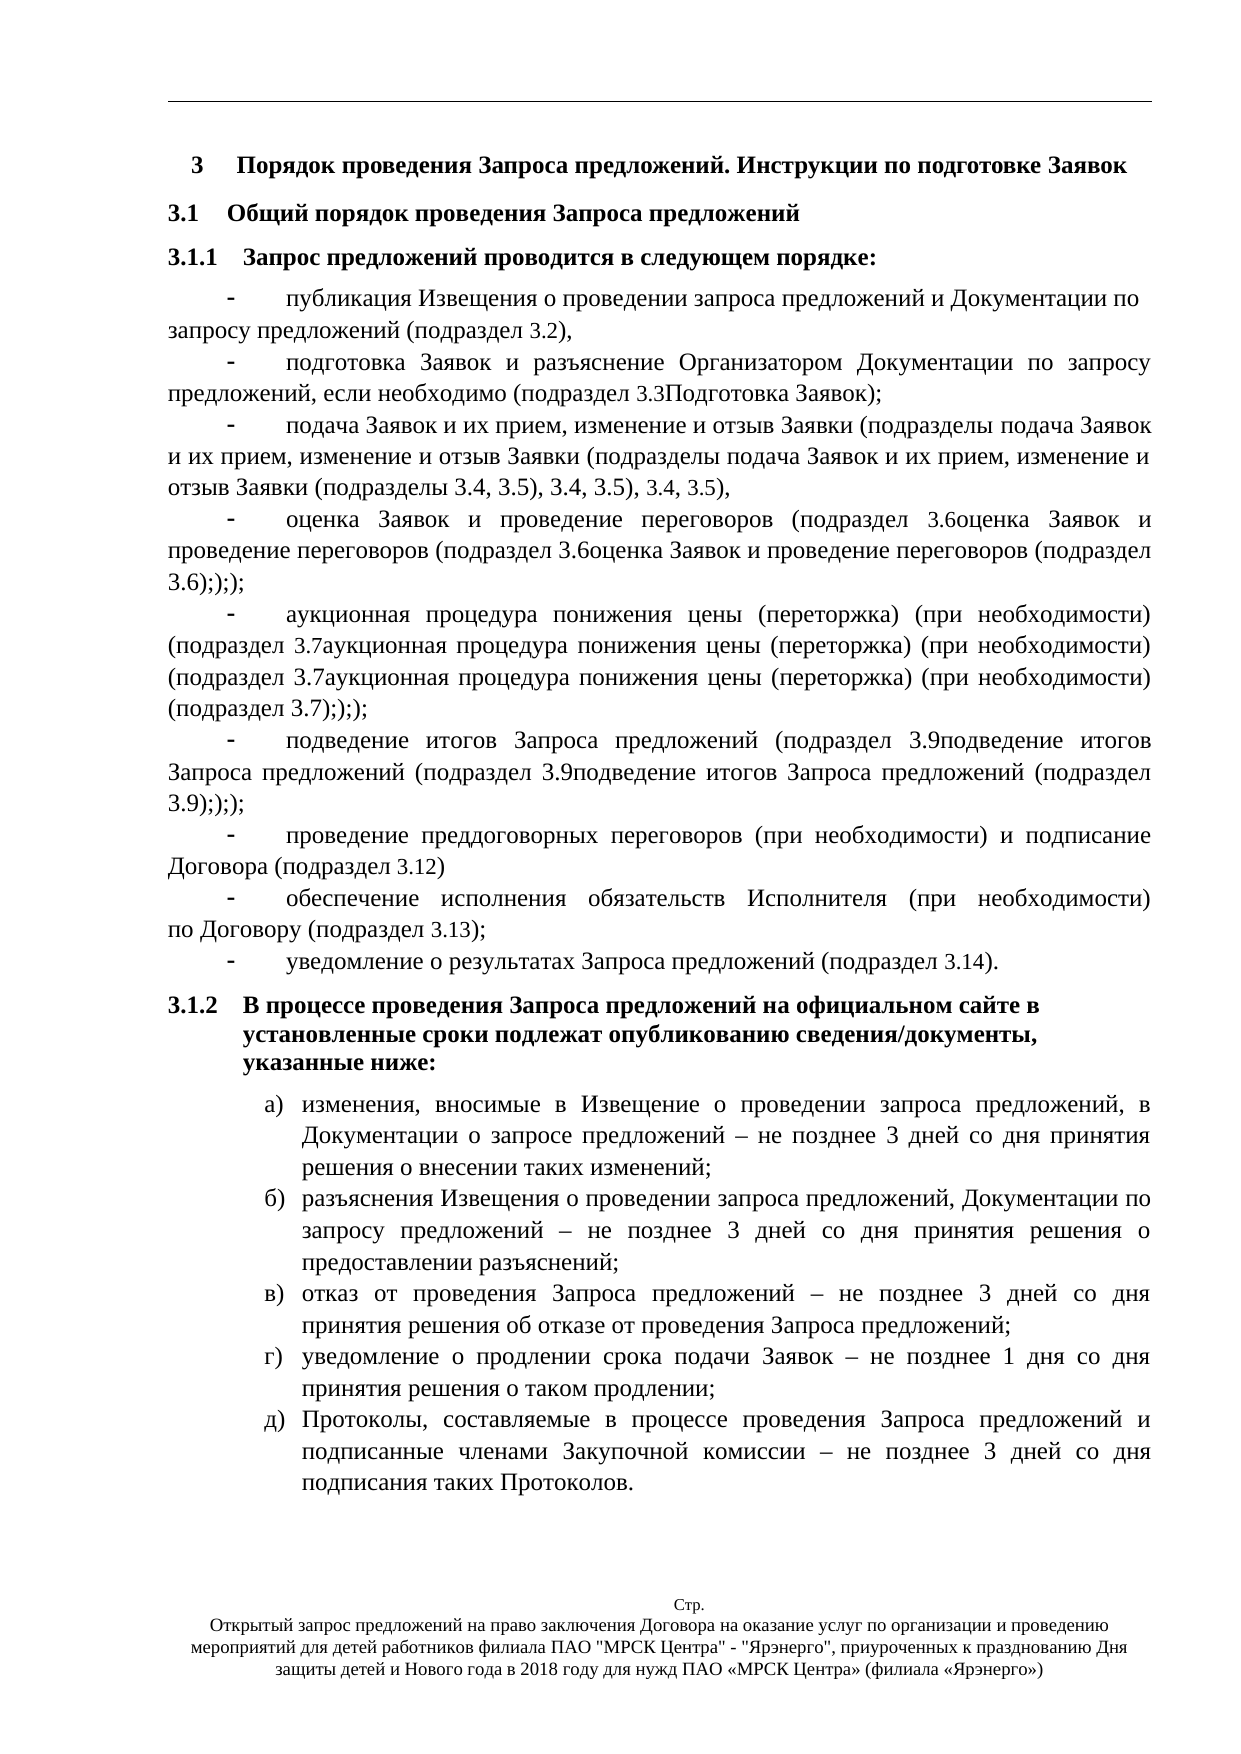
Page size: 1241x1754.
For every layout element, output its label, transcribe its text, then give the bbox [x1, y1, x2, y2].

subtitle Порядок проведения Запроса предложений. Инструкции по подготовке Заявок [166, 150, 1152, 179]
list Протоколы, составляемые в процессе проведения Запроса предложений и подписанные членами Закупочной комиссии – не позднее 3 дней со дня подписания таких Протоколов. [264, 1404, 1152, 1496]
list подача Заявок и их прием, изменение и отзыв Заявки (подразделы 3.4, 3.5), [168, 410, 1152, 501]
list подготовка Заявок и разъяснение Организатором Документации по запросу предложений, если необходимо (подраздел 3.3); [168, 347, 1152, 407]
list уведомление о результатах Запроса предложений (подраздел 3.14). [168, 946, 1152, 975]
subtitle Запрос предложений проводится в следующем порядке: [168, 242, 1152, 271]
list разъяснения Извещения о проведении запроса предложений, Документации по запросу предложений – не позднее 3 дней со дня принятия решения о предоставлении разъяснений; [264, 1183, 1152, 1275]
list публикация Извещения о проведении запроса предложений и Документации по запросу предложений (подраздел 3.2), [168, 283, 1152, 344]
list уведомление о продлении срока подачи Заявок – не позднее 1 дня со дня принятия решения о таком продлении; [264, 1341, 1152, 1402]
list изменения, вносимые в Извещение о проведении запроса предложений, в Документации о запросе предложений – не позднее 3 дней со дня принятия решения о внесении таких изменений; [264, 1089, 1152, 1181]
subtitle Общий порядок проведения Запроса предложений [168, 198, 1152, 227]
list оценка Заявок и проведение переговоров (подраздел 3.6); [168, 504, 1152, 596]
list обеспечение исполнения обязательств Исполнителя (при необходимости) по Договору (подраздел 3.13); [168, 883, 1152, 943]
list отказ от проведения Запроса предложений – не позднее 3 дней со дня принятия решения об отказе от проведения Запроса предложений; [264, 1278, 1152, 1338]
subtitle В процессе проведения Запроса предложений на официальном сайте в установленные сроки подлежат опубликованию сведения/документы, указанные ниже: [168, 990, 1152, 1076]
list аукционная процедура понижения цены (переторжка) (при необходимости) (подраздел 3.7); [168, 599, 1152, 722]
list проведение преддоговорных переговоров (при необходимости) и подписание Договора (подраздел 3.12) [168, 820, 1152, 880]
list подведение итогов Запроса предложений (подраздел 3.9); [168, 725, 1152, 817]
